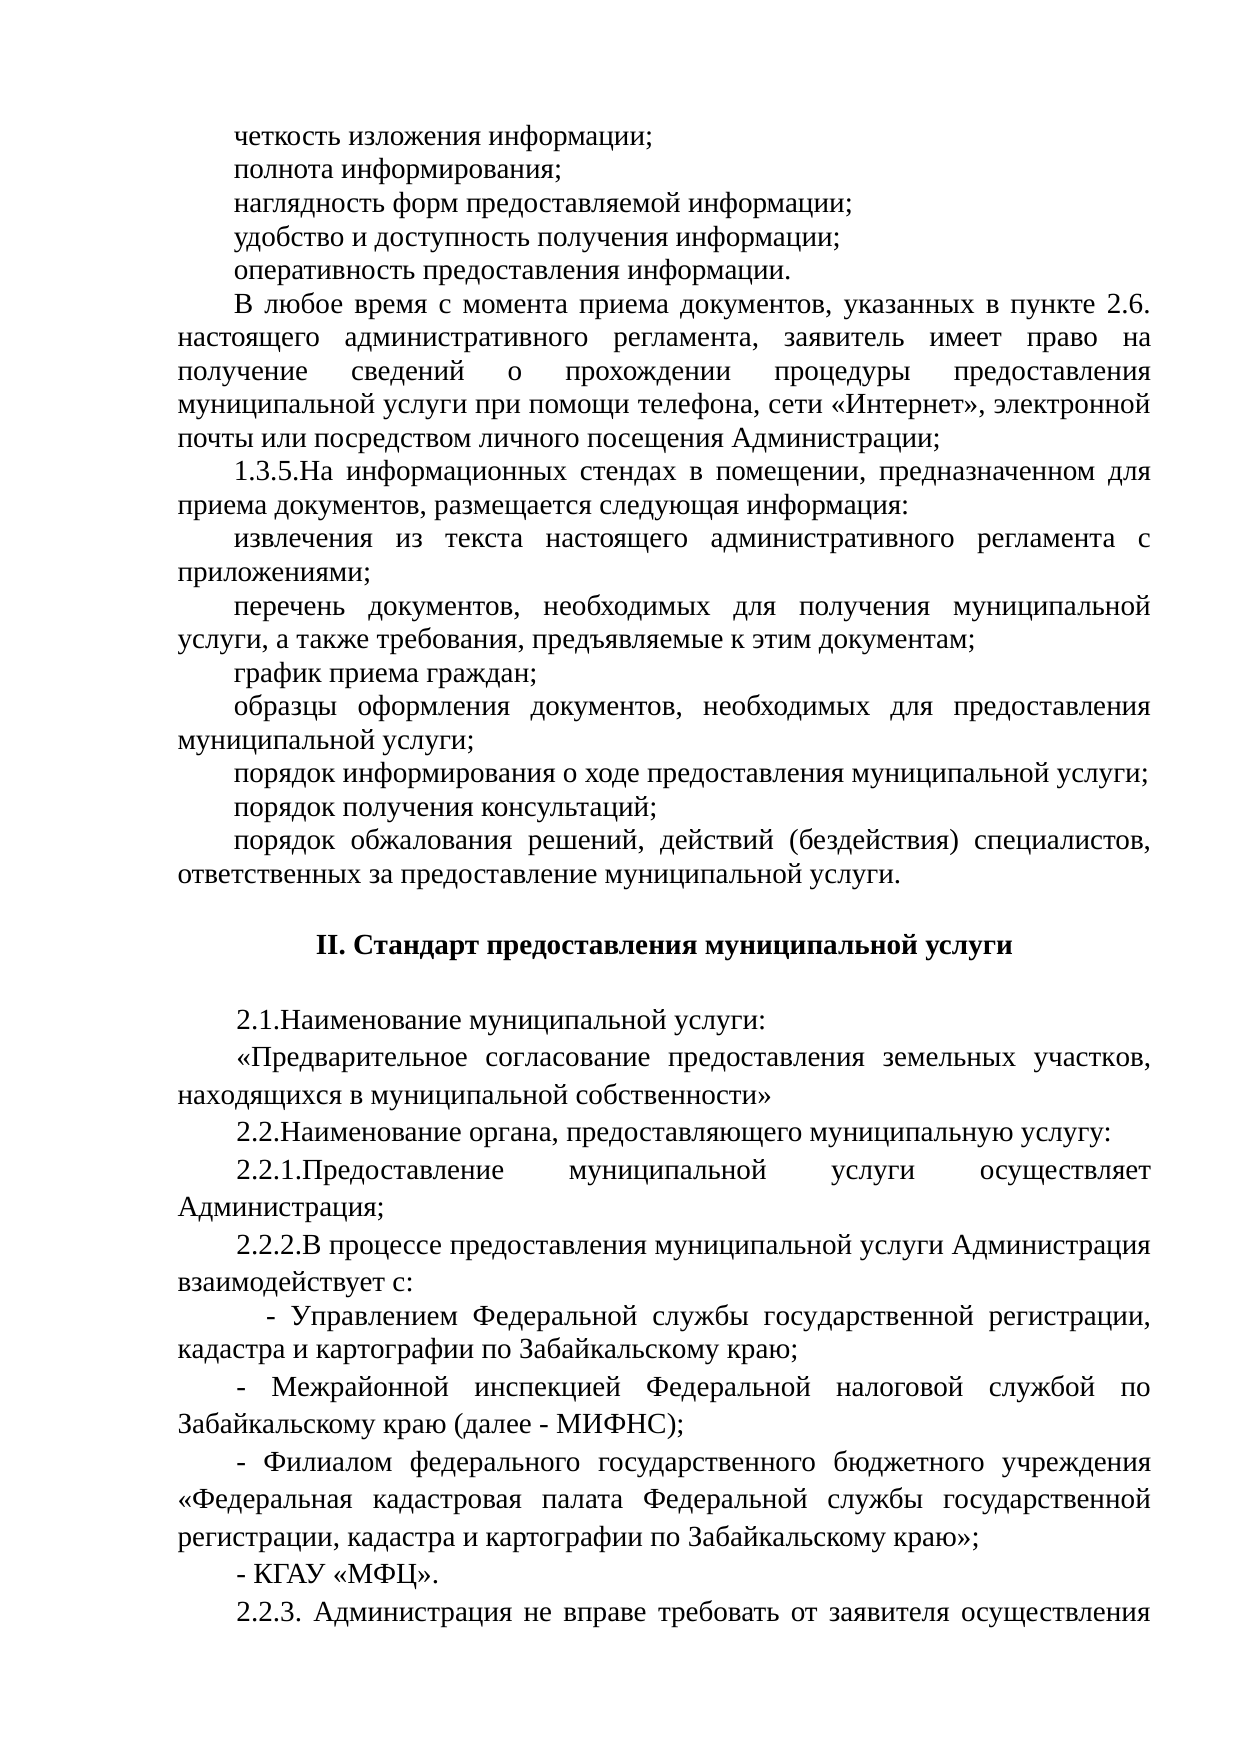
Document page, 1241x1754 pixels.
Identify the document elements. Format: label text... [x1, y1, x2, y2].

text порядок информирования о ходе предоставления муниципальной услуги; [177, 755, 1152, 789]
text оперативность предоставления информации. [177, 252, 1152, 286]
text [177, 1590, 1152, 1628]
text 2.1.Наименование муниципальной услуги: [177, 998, 1152, 1036]
text удобство и доступность получения информации; [177, 219, 1152, 252]
text - Филиалом федерального государственного бюджетного учреждения «Федеральная кадастровая палата Федеральной службы государственной регистрации, кадастра и картографии по Забайкальскому краю»; [177, 1440, 1152, 1553]
text 2.2.1.Предоставление муниципальной услуги осуществляет Администрация; [177, 1148, 1152, 1223]
text - КГАУ «МФЦ». [177, 1553, 1152, 1590]
text - Межрайонной инспекцией Федеральной налоговой службой по Забайкальскому краю (далее - МИФНС); [177, 1365, 1152, 1440]
text четкость изложения информации; [177, 118, 1152, 152]
text 2.2.Наименование органа, предоставляющего муниципальную услугу: [177, 1111, 1152, 1148]
text полнота информирования; [177, 152, 1152, 185]
text образцы оформления документов, необходимых для предоставления муниципальной услуги; [177, 688, 1152, 755]
text порядок обжалования решений, действий (бездействия) специалистов, ответственных за предоставление муниципальной услуги. [177, 822, 1152, 889]
text 2.2.2.В процессе предоставления муниципальной услуги Администрация взаимодействует с: [177, 1223, 1152, 1298]
text перечень документов, необходимых для получения муниципальной услуги, а также требования, предъявляемые к этим документам; [177, 588, 1152, 655]
text порядок получения консультаций; [177, 789, 1152, 822]
text - Управлением Федеральной службы государственной регистрации, кадастра и картографии по Забайкальскому краю; [177, 1298, 1152, 1365]
text наглядность форм предоставляемой информации; [177, 185, 1152, 219]
text извлечения из текста настоящего административного регламента с приложениями; [177, 521, 1152, 588]
text 1.3.5.На информационных стендах в помещении, предназначенном для приема документов, размещается следующая информация: [177, 453, 1152, 521]
text В любое время с момента приема документов, указанных в пункте 2.6. настоящего административного регламента, заявитель имеет право на получение сведений о прохождении процедуры предоставления муниципальной услуги при помощи телефона, сети «Интернет», электронной почты или посредством личного посещения Администрации; [177, 286, 1152, 453]
text II. Стандарт предоставления муниципальной услуги [177, 923, 1152, 961]
text график приема граждан; [177, 655, 1152, 688]
text «Предварительное согласование предоставления земельных участков, находящихся в муниципальной собственности» [177, 1036, 1152, 1111]
